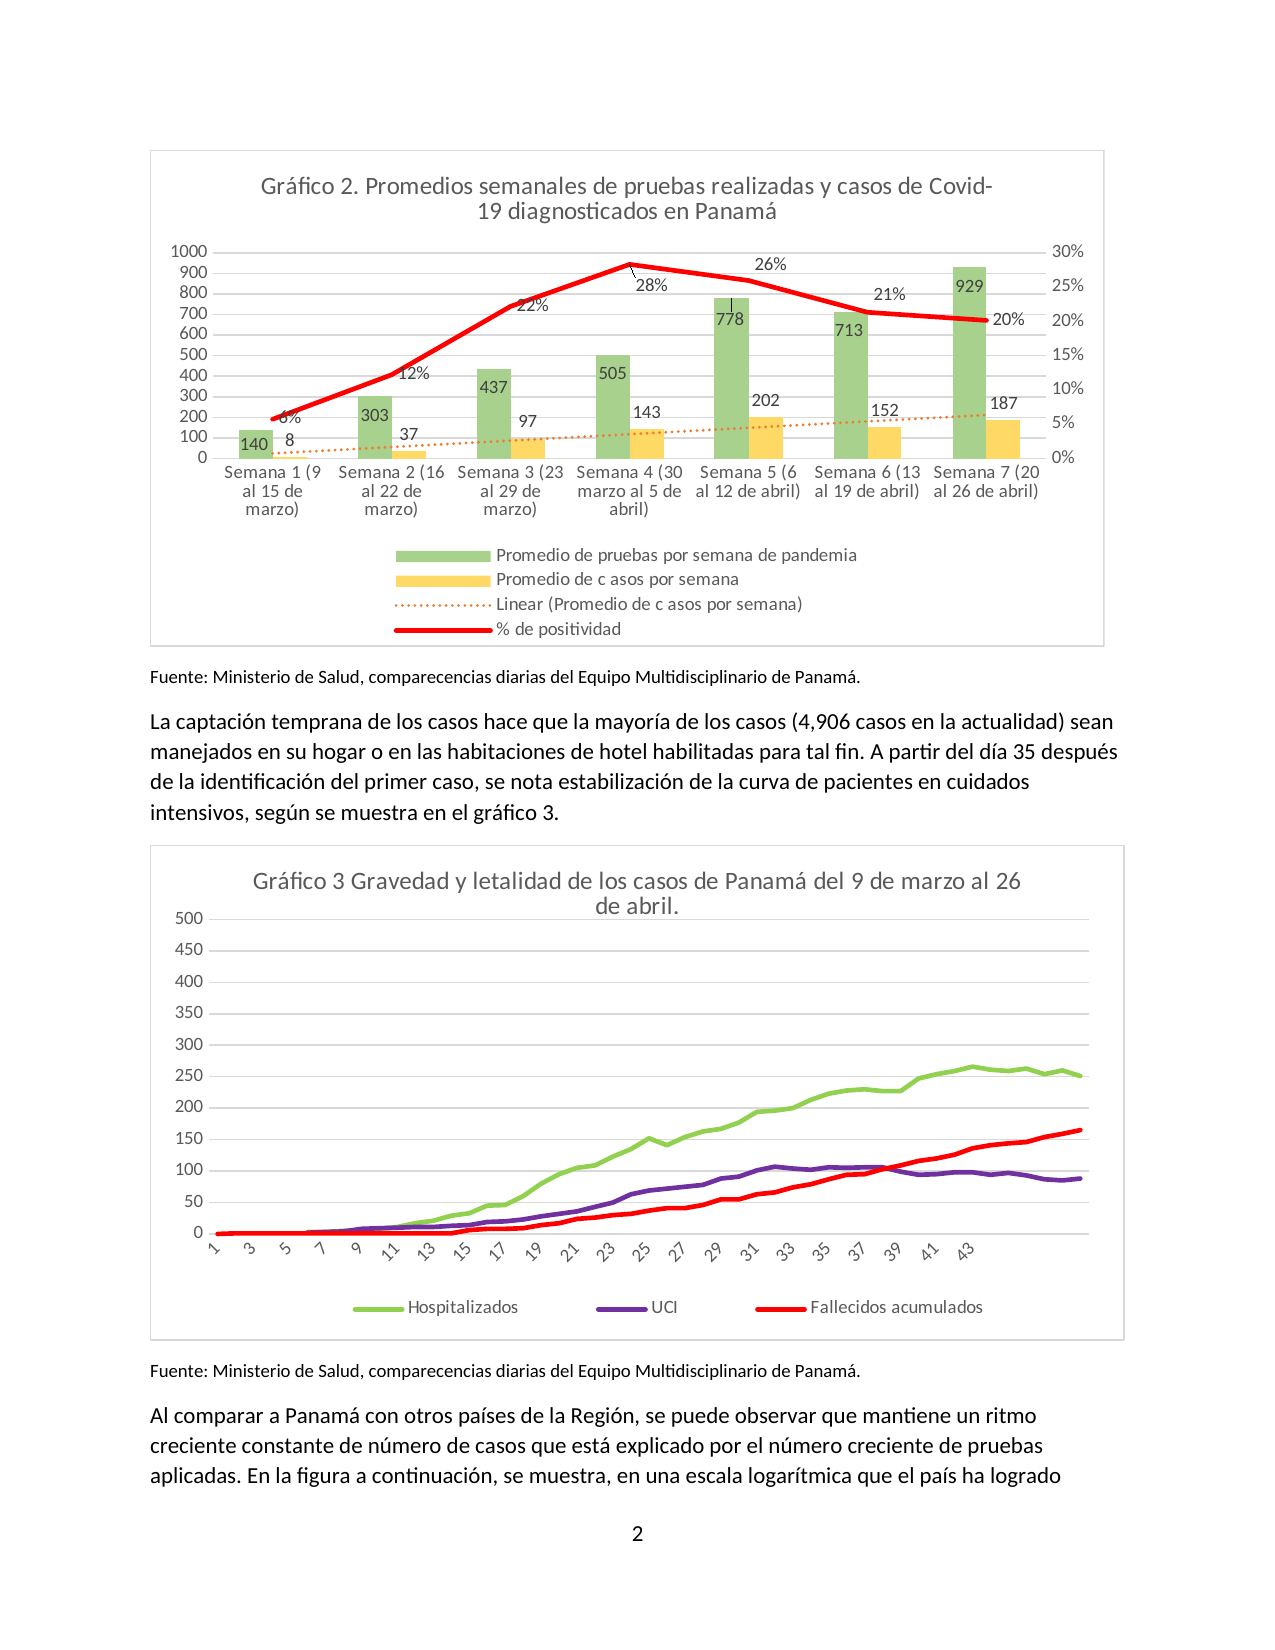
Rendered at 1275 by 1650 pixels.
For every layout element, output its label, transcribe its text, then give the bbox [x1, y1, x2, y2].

text Fuente: Ministerio de Salud, comparecencias diarias del Equipo Multidisciplinario de Panamá. [150, 666, 1125, 689]
text La captación temprana de los casos hace que la mayoría de los casos (4,906 casos en la actualidad) sean manejados en su hogar o en las habitaciones de hotel habilitadas para tal fin. A partir del día 35 después de la identificación del primer caso, se nota estabilización de la curva de pacientes en cuidados intensivos, según se muestra en el gráfico 3. [150, 707, 1125, 826]
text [150, 1401, 1125, 1489]
text Fuente: Ministerio de Salud, comparecencias diarias del Equipo Multidisciplinario de Panamá. [150, 1359, 1125, 1382]
